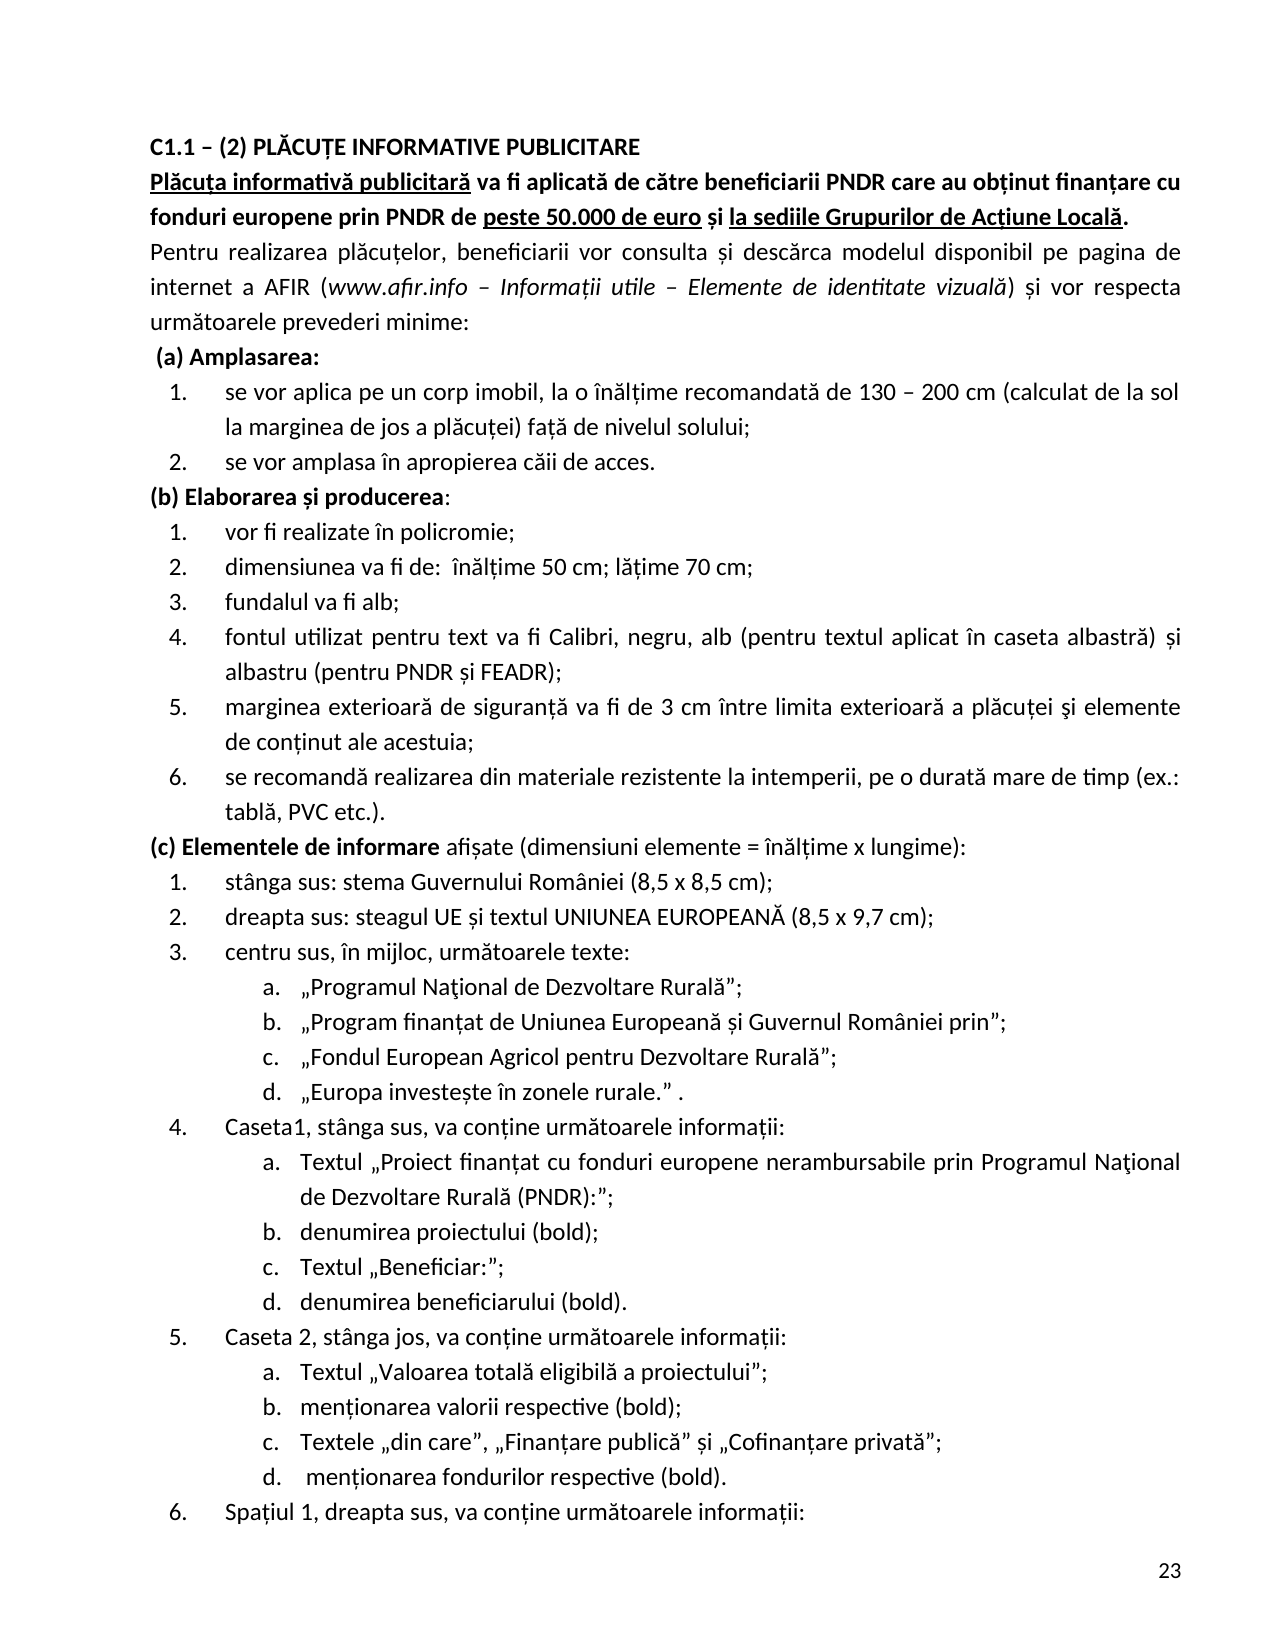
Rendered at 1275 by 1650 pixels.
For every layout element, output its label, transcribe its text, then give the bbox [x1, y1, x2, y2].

text C1.1 – (2) PLĂCUȚE INFORMATIVE PUBLICITARE [150, 131, 1181, 162]
list stânga sus: stema Guvernului României (8,5 x 8,5 cm); [187, 866, 1181, 897]
list marginea exterioară de siguranță va fi de 3 cm între limita exterioară a plăcuței şi elemente de conținut ale acestuia; [187, 691, 1181, 757]
list „Europa investește în zonele rurale.” . [262, 1076, 1181, 1107]
list Caseta 2, stânga jos, va conține următoarele informații: [187, 1321, 1181, 1352]
list menționarea valorii respective (bold); [262, 1391, 1181, 1422]
list „Program finanțat de Uniunea Europeană și Guvernul României prin”; [262, 1006, 1181, 1037]
text Pentru realizarea plăcuțelor, beneficiarii vor consulta și descărca modelul disponibil pe pagina de internet a AFIR (www.afir.info – Informații utile – Elemente de identitate vizuală) și vor respecta următoarele prevederi minime: [150, 236, 1181, 337]
list se vor aplica pe un corp imobil, la o înălțime recomandată de 130 – 200 cm (calculat de la sol la marginea de jos a plăcuței) față de nivelul solului; [187, 376, 1181, 442]
list Textul „Proiect finanțat cu fonduri europene nerambursabile prin Programul Naţional de Dezvoltare Rurală (PNDR):”; [262, 1146, 1181, 1212]
list centru sus, în mijloc, următoarele texte: [187, 936, 1181, 967]
list Textele „din care”, „Finanțare publică” și „Cofinanțare privată”; [262, 1426, 1181, 1457]
list „Fondul European Agricol pentru Dezvoltare Rurală”; [262, 1041, 1181, 1072]
list vor fi realizate în policromie; [187, 516, 1181, 547]
list se vor amplasa în apropierea căii de acces. [187, 446, 1181, 477]
list dimensiunea va fi de: înălțime 50 cm; lățime 70 cm; [187, 551, 1181, 582]
list dreapta sus: steagul UE și textul UNIUNEA EUROPEANĂ (8,5 x 9,7 cm); [187, 901, 1181, 932]
list se recomandă realizarea din materiale rezistente la intemperii, pe o durată mare de timp (ex.: tablă, PVC etc.). [187, 761, 1181, 827]
list denumirea proiectului (bold); [262, 1216, 1181, 1247]
list fundalul va fi alb; [187, 586, 1181, 617]
text (a) Amplasarea: [150, 341, 1181, 372]
list fontul utilizat pentru text va fi Calibri, negru, alb (pentru textul aplicat în caseta albastră) și albastru (pentru PNDR și FEADR); [187, 621, 1181, 687]
list Textul „Beneficiar:”; [262, 1251, 1181, 1282]
list „Programul Naţional de Dezvoltare Rurală”; [262, 971, 1181, 1002]
text Plăcuța informativă publicitară va fi aplicată de către beneficiarii PNDR care au obținut finanțare cu fonduri europene prin PNDR de peste 50.000 de euro și la sediile Grupurilor de Acțiune Locală. [150, 166, 1181, 232]
list Spațiul 1, dreapta sus, va conține următoarele informații: [187, 1496, 1181, 1527]
text (b) Elaborarea și producerea: [150, 481, 1181, 512]
text (c) Elementele de informare afișate (dimensiuni elemente = înălțime x lungime): [150, 831, 1181, 862]
list menționarea fondurilor respective (bold). [262, 1461, 1181, 1492]
list Caseta1, stânga sus, va conține următoarele informații: [187, 1111, 1181, 1142]
list Textul „Valoarea totală eligibilă a proiectului”; [262, 1356, 1181, 1387]
list denumirea beneficiarului (bold). [262, 1286, 1181, 1317]
